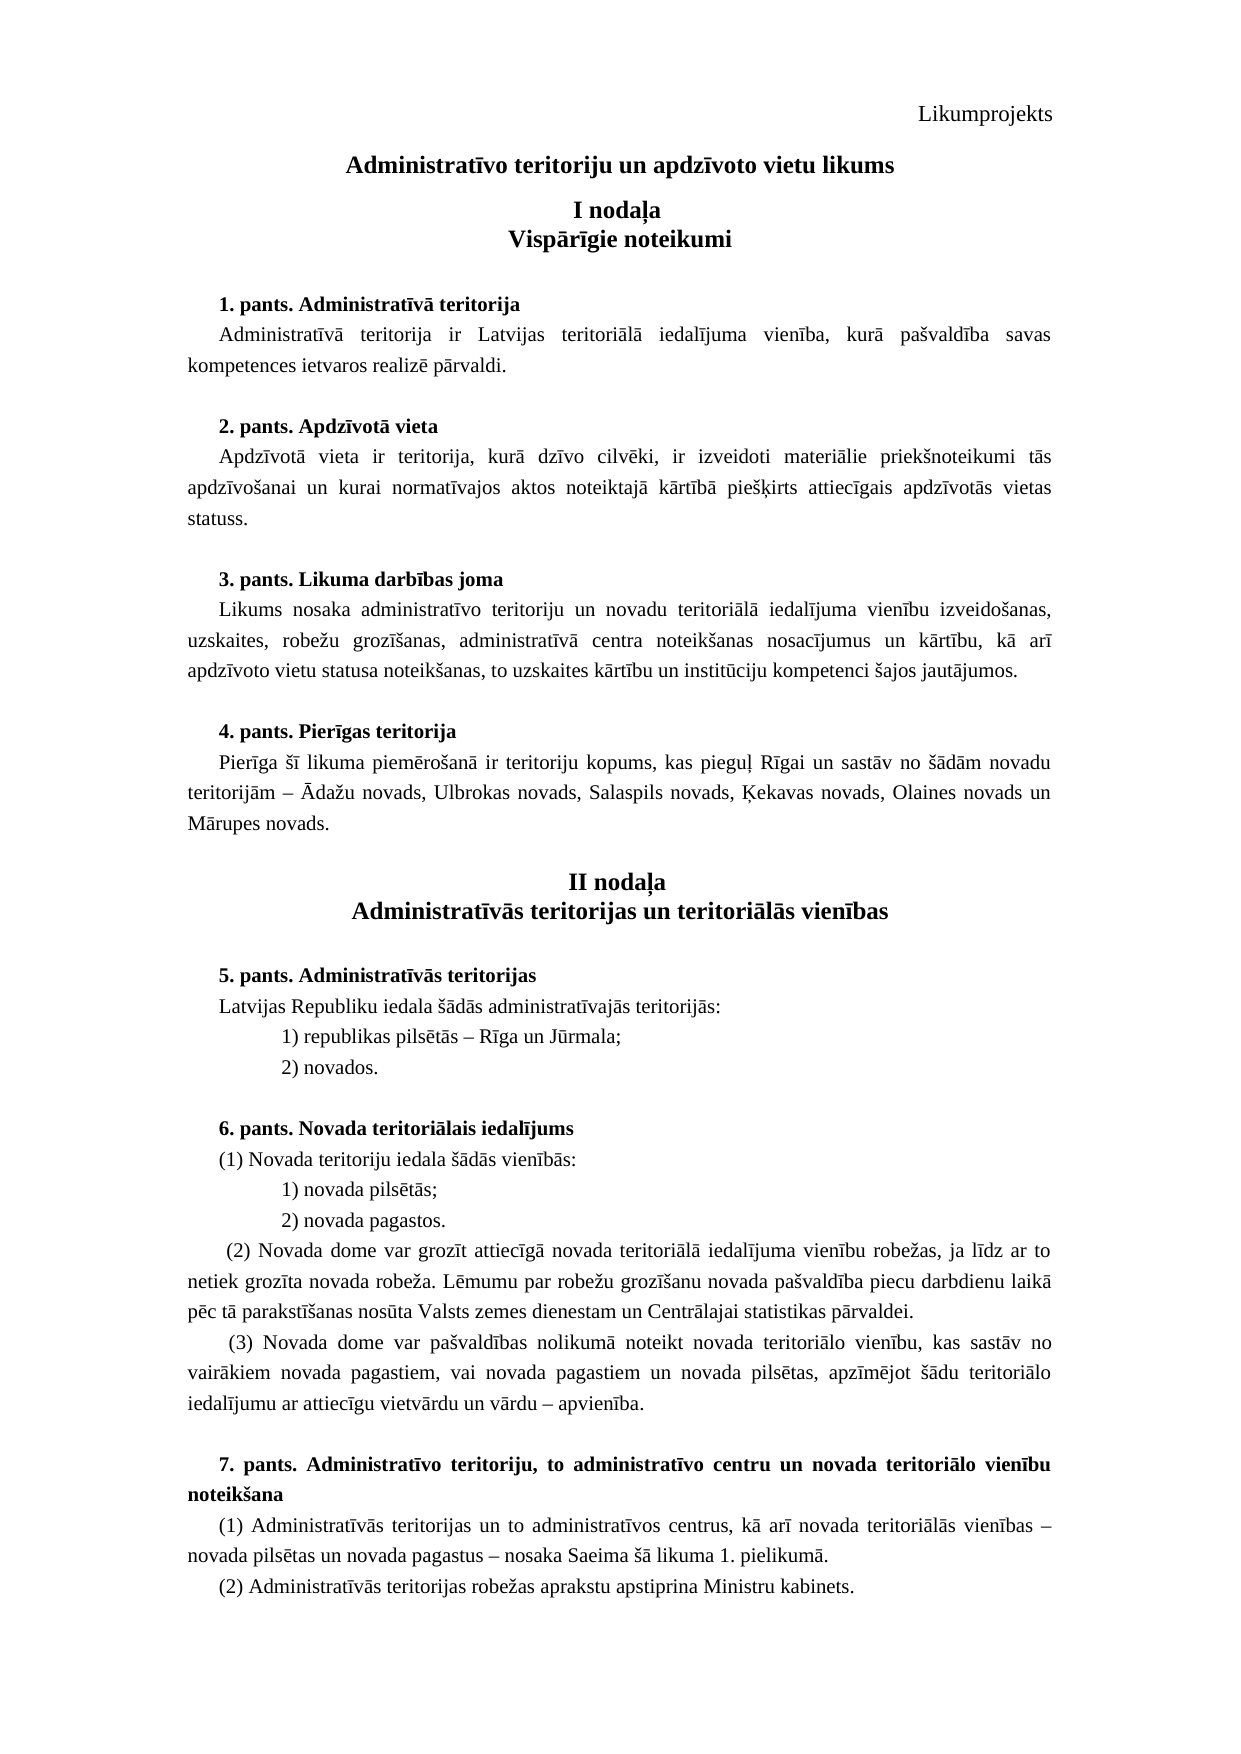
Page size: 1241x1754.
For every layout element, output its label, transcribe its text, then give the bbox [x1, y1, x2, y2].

text Pierīga šī likuma piemērošanā ir teritoriju kopums, kas pieguļ Rīgai un sastāv no šādām novadu teritorijām – Ādažu novads, Ulbrokas novads, Salaspils novads, Ķekavas novads, Olaines novads un Mārupes novads. [187, 743, 1053, 835]
text Administratīvo teritoriju un apdzīvoto vietu likums [187, 150, 1053, 179]
text (2) Novada dome var grozīt attiecīgā novada teritoriālā iedalījuma vienību robežas, ja līdz ar to netiek grozīta novada robeža. Lēmumu par robežu grozīšanu novada pašvaldība piecu darbdienu laikā pēc tā parakstīšanas nosūta Valsts zemes dienestam un Centrālajai statistikas pārvaldei. [187, 1232, 1053, 1323]
text 5. pants. Administratīvās teritorijas [187, 957, 1053, 987]
text Likums nosaka administratīvo teritoriju un novadu teritoriālā iedalījuma vienību izveidošanas, uzskaites, robežu grozīšanas, administratīvā centra noteikšanas nosacījumus un kārtību, kā arī apdzīvoto vietu statusa noteikšanas, to uzskaites kārtību un institūciju kompetenci šajos jautājumos. [187, 591, 1053, 682]
text 1) republikas pilsētās – Rīga un Jūrmala; [250, 1018, 1053, 1048]
text (3) Novada dome var pašvaldības nolikumā noteikt novada teritoriālo vienību, kas sastāv no vairākiem novada pagastiem, vai novada pagastiem un novada pilsētas, apzīmējot šādu teritoriālo iedalījumu ar attiecīgu vietvārdu un vārdu – apvienība. [187, 1323, 1053, 1415]
text Administratīvā teritorija ir Latvijas teritoriālā iedalījuma vienība, kurā pašvaldība savas kompetences ietvaros realizē pārvaldi. [187, 316, 1053, 377]
text 2. pants. Apdzīvotā vieta [187, 407, 1053, 438]
text 2) novados. [250, 1048, 1053, 1079]
text I nodaļa Vispārīgie noteikumi [187, 195, 1053, 253]
text 3. pants. Likuma darbības joma [187, 560, 1053, 591]
text Apdzīvotā vieta ir teritorija, kurā dzīvo cilvēki, ir izveidoti materiālie priekšnoteikumi tās apdzīvošanai un kurai normatīvajos aktos noteiktajā kārtībā piešķirts attiecīgais apdzīvotās vietas statuss. [187, 438, 1053, 529]
text 4. pants. Pierīgas teritorija [187, 713, 1053, 743]
text 1) novada pilsētās; [250, 1171, 1053, 1201]
text 1. pants. Administratīvā teritorija [187, 285, 1053, 316]
text (2) Administratīvās teritorijas robežas aprakstu apstiprina Ministru kabinets. [187, 1567, 1053, 1598]
text (1) Administratīvās teritorijas un to administratīvos centrus, kā arī novada teritoriālās vienības – novada pilsētas un novada pagastus – nosaka Saeima šā likuma 1. pielikumā. [187, 1506, 1053, 1567]
text Latvijas Republiku iedala šādās administratīvajās teritorijās: [187, 987, 1053, 1018]
text 2) novada pagastos. [250, 1201, 1053, 1232]
text 6. pants. Novada teritoriālais iedalījums [187, 1109, 1053, 1140]
text (1) Novada teritoriju iedala šādās vienībās: [187, 1140, 1053, 1171]
text 7. pants. Administratīvo teritoriju, to administratīvo centru un novada teritoriālo vienību noteikšana [187, 1445, 1053, 1506]
text II nodaļa Administratīvās teritorijas un teritoriālās vienības [187, 867, 1053, 924]
